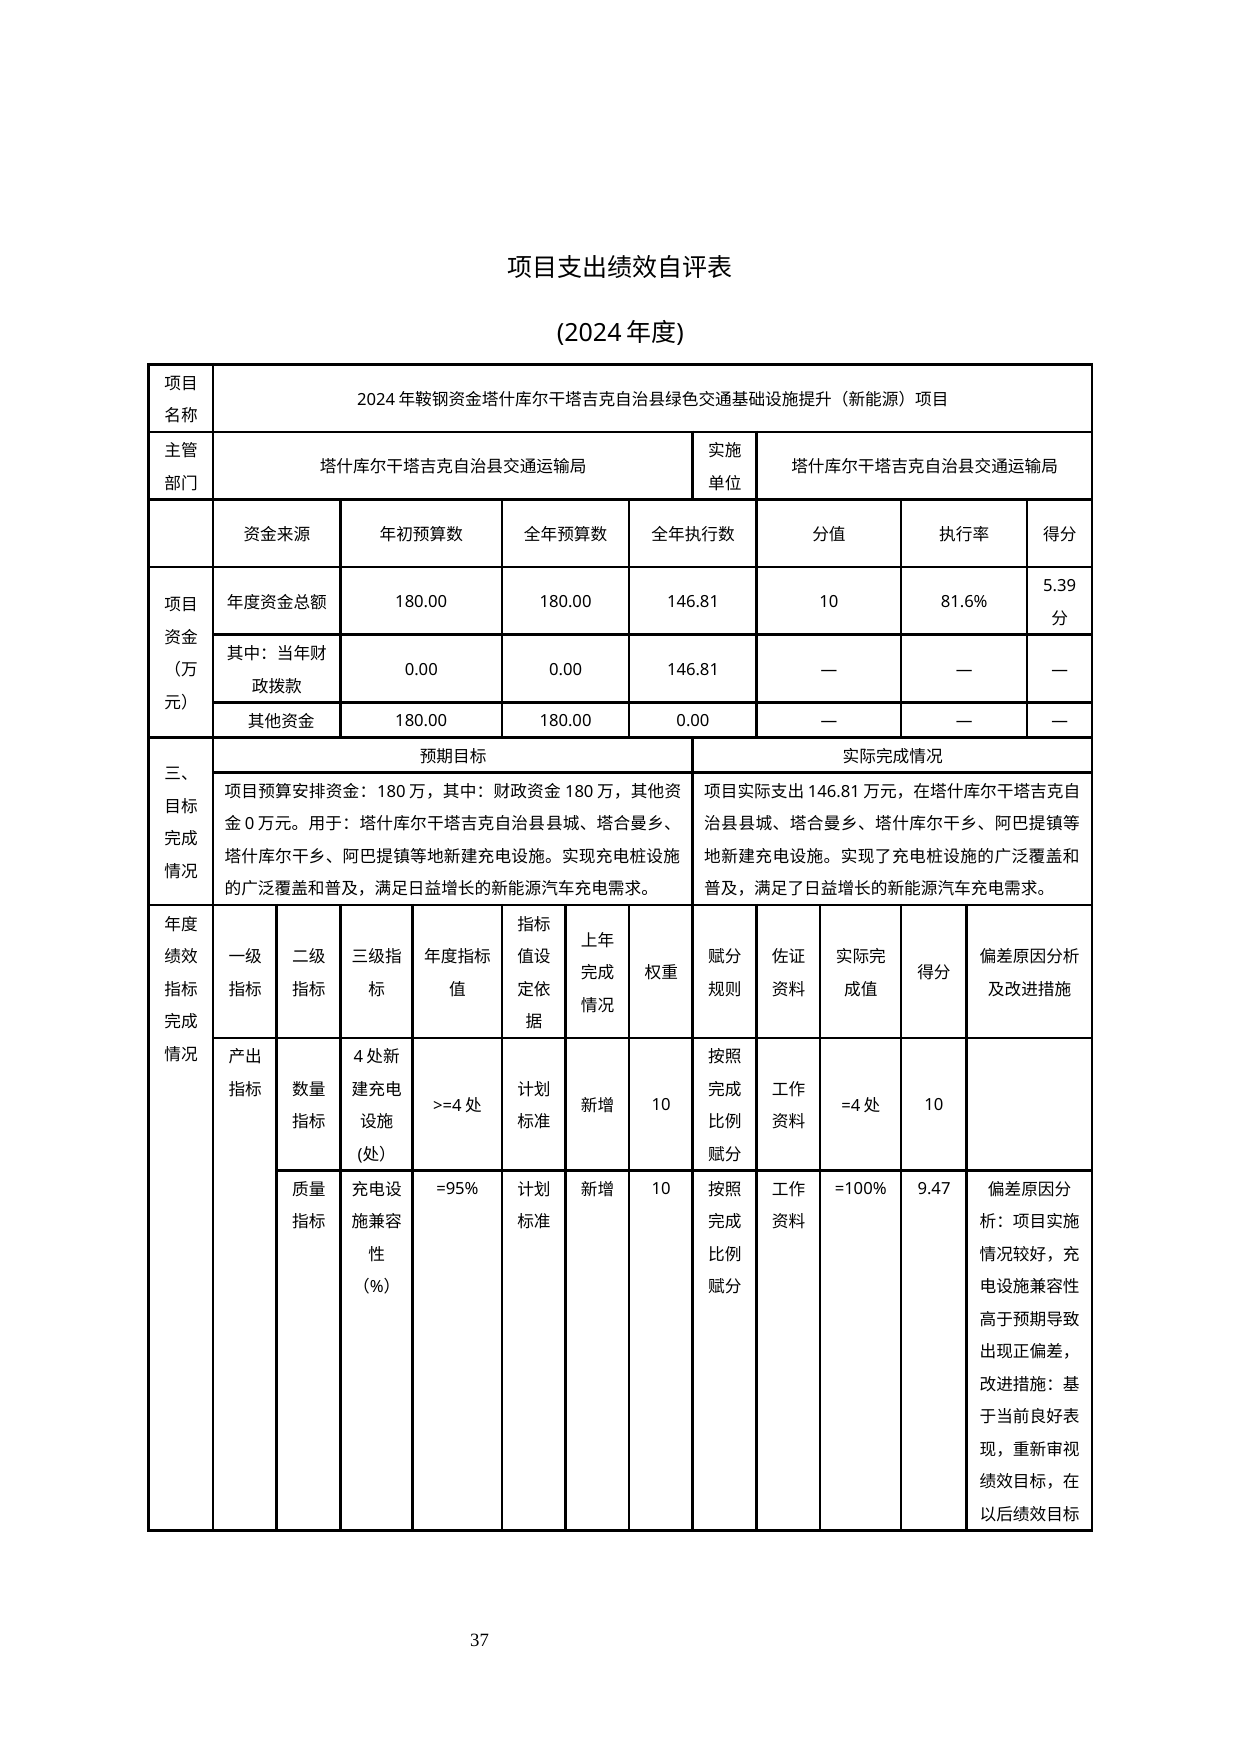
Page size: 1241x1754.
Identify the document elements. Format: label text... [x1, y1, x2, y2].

table_cell 实施单位 [694, 433, 755, 498]
table_cell 数量指标 [278, 1039, 339, 1169]
table_cell 全年执行数 [630, 501, 755, 566]
table_cell — [758, 636, 900, 701]
table_cell 项目实际支出146.81万元，在塔什库尔干塔吉克自治县县城、塔合曼乡、塔什库尔干乡、阿巴提镇等地新建充电设施。实现了充电桩设施的广泛覆盖和普及，满足了日益增长的新能源汽车充电需求。 [694, 774, 1091, 904]
table_cell 实际完成值 [821, 906, 900, 1036]
table_cell 10 [758, 568, 900, 633]
table_cell 10 [630, 1039, 691, 1169]
table_cell >=4处 [414, 1039, 501, 1169]
table_cell 项目名称 [150, 366, 212, 431]
table_cell 0.00 [342, 636, 501, 701]
table_cell — [902, 704, 1026, 736]
table_cell 赋分规则 [694, 906, 755, 1036]
table_cell 二级指标 [278, 906, 339, 1036]
table_cell 10 [902, 1039, 965, 1169]
table_cell =95% [414, 1172, 501, 1529]
table_cell [150, 501, 212, 566]
table_cell 146.81 [630, 568, 755, 633]
table_cell — [902, 636, 1026, 701]
table_cell 按照完成比例赋分 [694, 1039, 755, 1169]
table_cell — [758, 704, 900, 736]
table_cell 10 [630, 1172, 691, 1529]
table_cell 180.00 [342, 568, 501, 633]
table_cell 4处新建充电设施(处） [342, 1039, 411, 1169]
table_cell 其他资金 [214, 704, 339, 736]
table_cell — [1028, 636, 1091, 701]
table_cell 产出指标 [214, 1039, 275, 1529]
table_cell 0.00 [503, 636, 628, 701]
table_cell 项目预算安排资金：180万，其中：财政资金180万，其他资金0万元。用于：塔什库尔干塔吉克自治县县城、塔合曼乡、塔什库尔干乡、阿巴提镇等地新建充电设施。实现充电桩设施的广泛覆盖和普及，满足日益增长的新能源汽车充电需求。 [214, 774, 691, 904]
table_cell 180.00 [503, 704, 628, 736]
table_cell 计划标准 [503, 1039, 564, 1169]
table_cell 上年完成情况 [567, 906, 628, 1036]
table_cell =100% [821, 1172, 900, 1529]
table_cell (2024年度) [148, 298, 1092, 363]
table_cell 指标值设定依据 [503, 906, 564, 1036]
table_cell 2024年鞍钢资金塔什库尔干塔吉克自治县绿色交通基础设施提升（新能源）项目 [214, 366, 1091, 431]
table_cell [968, 1039, 1091, 1169]
table_cell 一级指标 [214, 906, 275, 1036]
table_cell 项目资金 （万元） [150, 568, 212, 736]
table_cell 146.81 [630, 636, 755, 701]
table_cell 资金来源 [214, 501, 339, 566]
table_cell 偏差原因分析及改进措施 [968, 906, 1091, 1036]
table_cell 权重 [630, 906, 691, 1036]
table_cell 180.00 [503, 568, 628, 633]
table_cell 年度绩效指标完成情况 [150, 906, 212, 1529]
table_cell 按照完成比例赋分 [694, 1172, 755, 1529]
table_cell 工作资料 [758, 1172, 819, 1529]
table_cell 81.6% [902, 568, 1026, 633]
table_cell 年度资金总额 [214, 568, 339, 633]
table_cell 三、目标完成情况 [150, 739, 212, 904]
table_cell 5.39分 [1028, 568, 1091, 633]
table_cell 计划标准 [503, 1172, 564, 1529]
table_cell 全年预算数 [503, 501, 628, 566]
table_cell 9.47 [902, 1172, 965, 1529]
table_cell 新增 [567, 1172, 628, 1529]
table_cell 新增 [567, 1039, 628, 1169]
table_cell =4处 [821, 1039, 900, 1169]
table_cell 年初预算数 [342, 501, 501, 566]
table_cell 佐证资料 [758, 906, 819, 1036]
table_cell 预期目标 [214, 739, 691, 771]
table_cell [968, 1172, 1091, 1529]
table_cell 180.00 [342, 704, 501, 736]
table_cell 三级指标 [342, 906, 411, 1036]
table_cell 执行率 [902, 501, 1026, 566]
table_cell 塔什库尔干塔吉克自治县交通运输局 [214, 433, 691, 498]
table_cell 主管部门 [150, 433, 212, 498]
table_cell 0.00 [630, 704, 755, 736]
table_cell 其中：当年财政拨款 [214, 636, 339, 701]
table_cell 得分 [1028, 501, 1091, 566]
table_cell 塔什库尔干塔吉克自治县交通运输局 [758, 433, 1091, 498]
table_cell 质量指标 [278, 1172, 339, 1529]
table_cell 年度指标值 [414, 906, 501, 1036]
table_cell 充电设施兼容性（%） [342, 1172, 411, 1529]
table_cell 分值 [758, 501, 900, 566]
table_header 项目支出绩效自评表 [148, 233, 1092, 298]
table_cell 工作资料 [758, 1039, 819, 1169]
table_cell 得分 [902, 906, 965, 1036]
table_cell — [1028, 704, 1091, 736]
table_cell 实际完成情况 [694, 739, 1091, 771]
